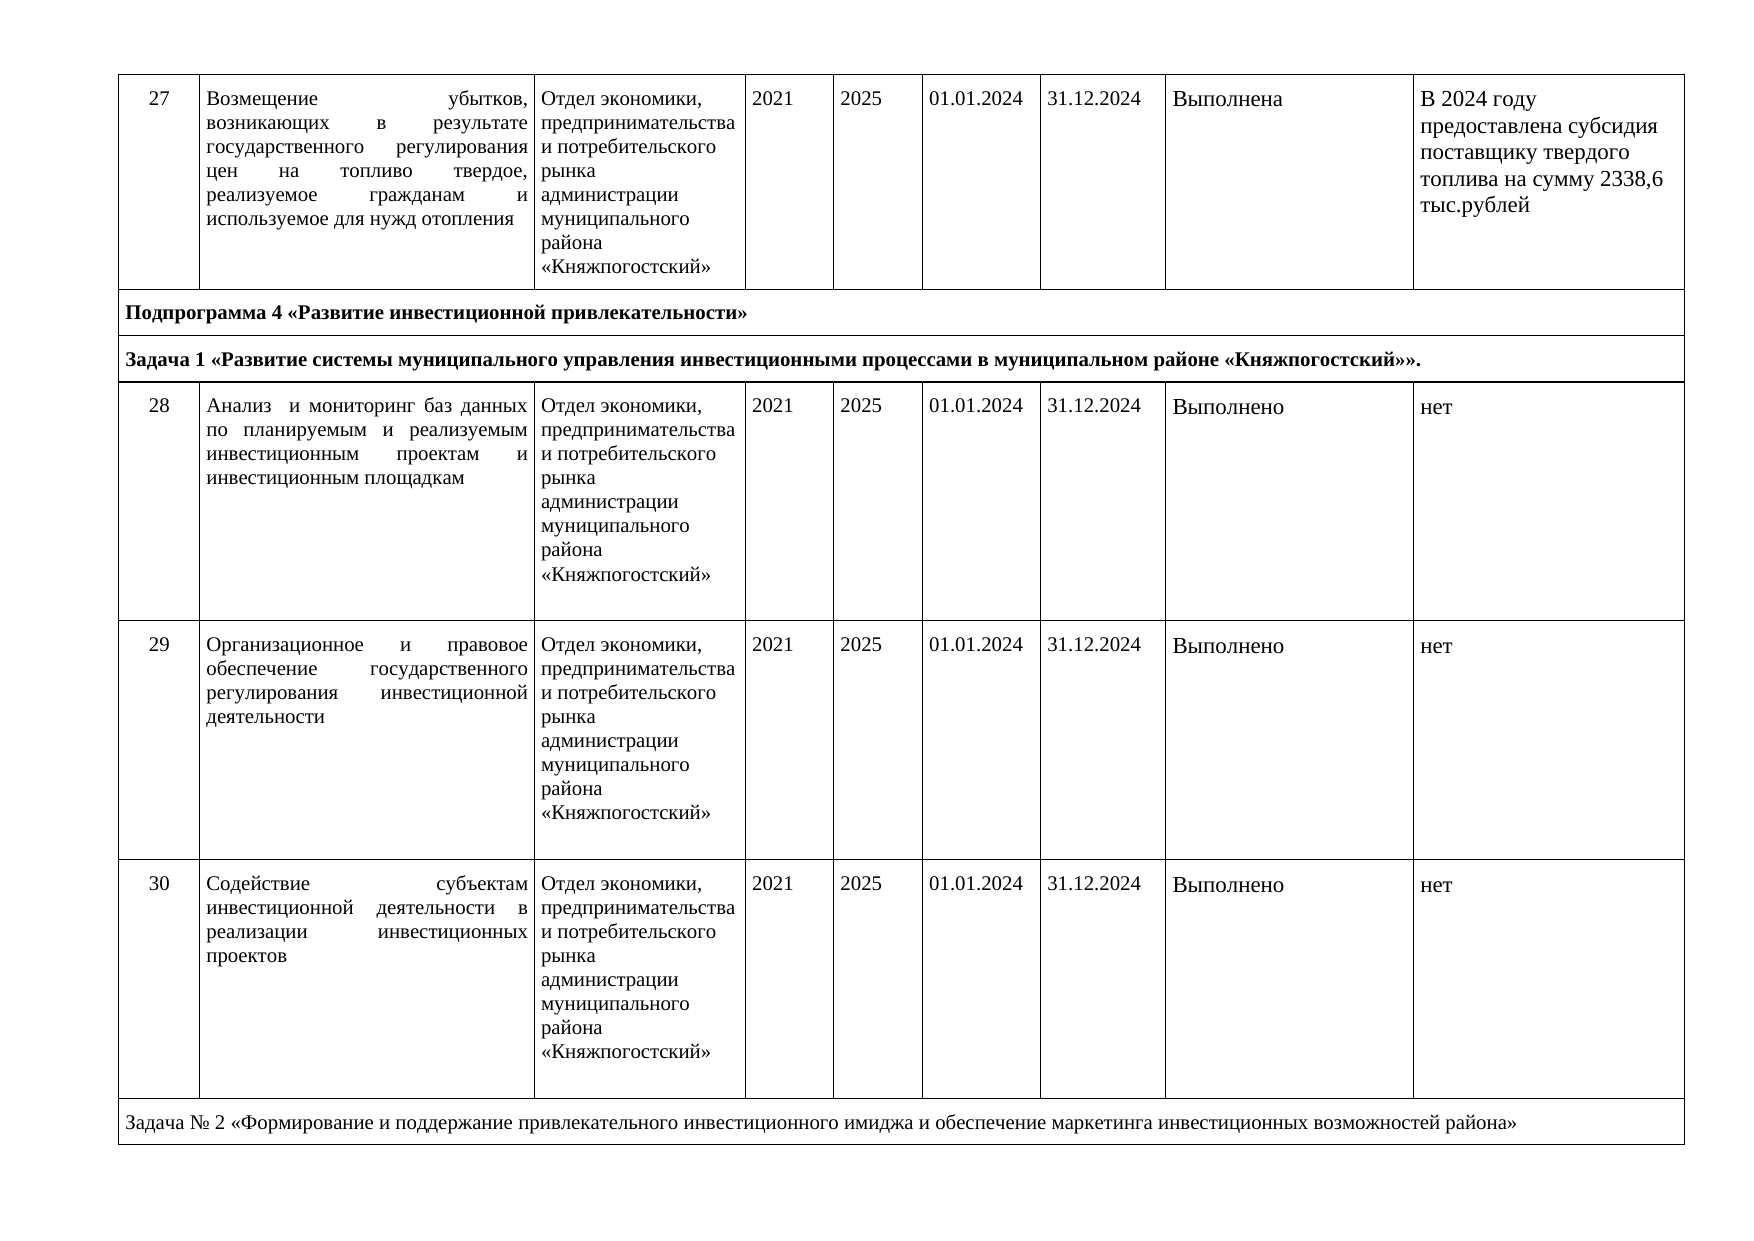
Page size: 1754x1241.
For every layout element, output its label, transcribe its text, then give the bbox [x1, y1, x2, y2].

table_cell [535, 75, 745, 289]
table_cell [535, 860, 745, 1098]
table_cell Выполнена [1166, 75, 1413, 289]
table_cell 01.01.2024 [923, 75, 1040, 289]
table_cell 2021 [746, 383, 833, 620]
table_cell 2021 [746, 75, 833, 289]
table_cell 2025 [834, 860, 922, 1098]
table_cell Выполнено [1166, 860, 1413, 1098]
table_cell Организационное и правовое обеспечение государственного регулирования инвестиционной деятельности [200, 621, 534, 859]
table_cell 2025 [834, 383, 922, 620]
table_cell 31.12.2024 [1041, 860, 1165, 1098]
table_cell 31.12.2024 [1041, 621, 1165, 859]
table_cell 31.12.2024 [1041, 383, 1165, 620]
table_cell 2021 [746, 860, 833, 1098]
table_cell В 2024 году предоставлена субсидия поставщику твердого топлива на сумму 2338,6 тыс.рублей [1414, 75, 1684, 289]
table_cell Подпрограмма 4 «Развитие инвестиционной привлекательности» [119, 290, 1684, 335]
table_cell Выполнено [1166, 621, 1413, 859]
table_cell Отдел экономики, предпринимательства и потребительского рынка администрации муниципального района «Княжпогостский» [535, 383, 745, 620]
table_cell нет [1414, 860, 1684, 1098]
table_cell Возмещение убытков, возникающих в результате государственного регулирования цен на топливо твердое, реализуемое гражданам и используемое для нужд отопления [200, 75, 534, 289]
table_cell Содействие субъектам инвестиционной деятельности в реализации инвестиционных проектов [200, 860, 534, 1098]
table_cell Задача 1 «Развитие системы муниципального управления инвестиционными процессами в муниципальном районе «Княжпогостский»». [119, 336, 1684, 381]
table_cell 01.01.2024 [923, 621, 1040, 859]
table_cell 2025 [834, 75, 922, 289]
table_cell 29 [119, 621, 199, 859]
table_cell Отдел экономики, предпринимательства и потребительского рынка администрации муниципального района «Княжпогостский» [535, 621, 745, 859]
table_cell 27 [119, 75, 199, 289]
table_cell 2025 [834, 621, 922, 859]
table_cell нет [1414, 621, 1684, 859]
table_cell 01.01.2024 [923, 383, 1040, 620]
table_cell нет [1414, 383, 1684, 620]
table_cell Задача № 2 «Формирование и поддержание привлекательного инвестиционного имиджа и обеспечение маркетинга инвестиционных возможностей района» [119, 1099, 1684, 1144]
table_cell 30 [119, 860, 199, 1098]
table_cell Анализ и мониторинг баз данных по планируемым и реализуемым инвестиционным проектам и инвестиционным площадкам [200, 383, 534, 620]
table_cell 31.12.2024 [1041, 75, 1165, 289]
table_cell 28 [119, 383, 199, 620]
table_cell Выполнено [1166, 383, 1413, 620]
table_cell 2021 [746, 621, 833, 859]
table_cell 01.01.2024 [923, 860, 1040, 1098]
